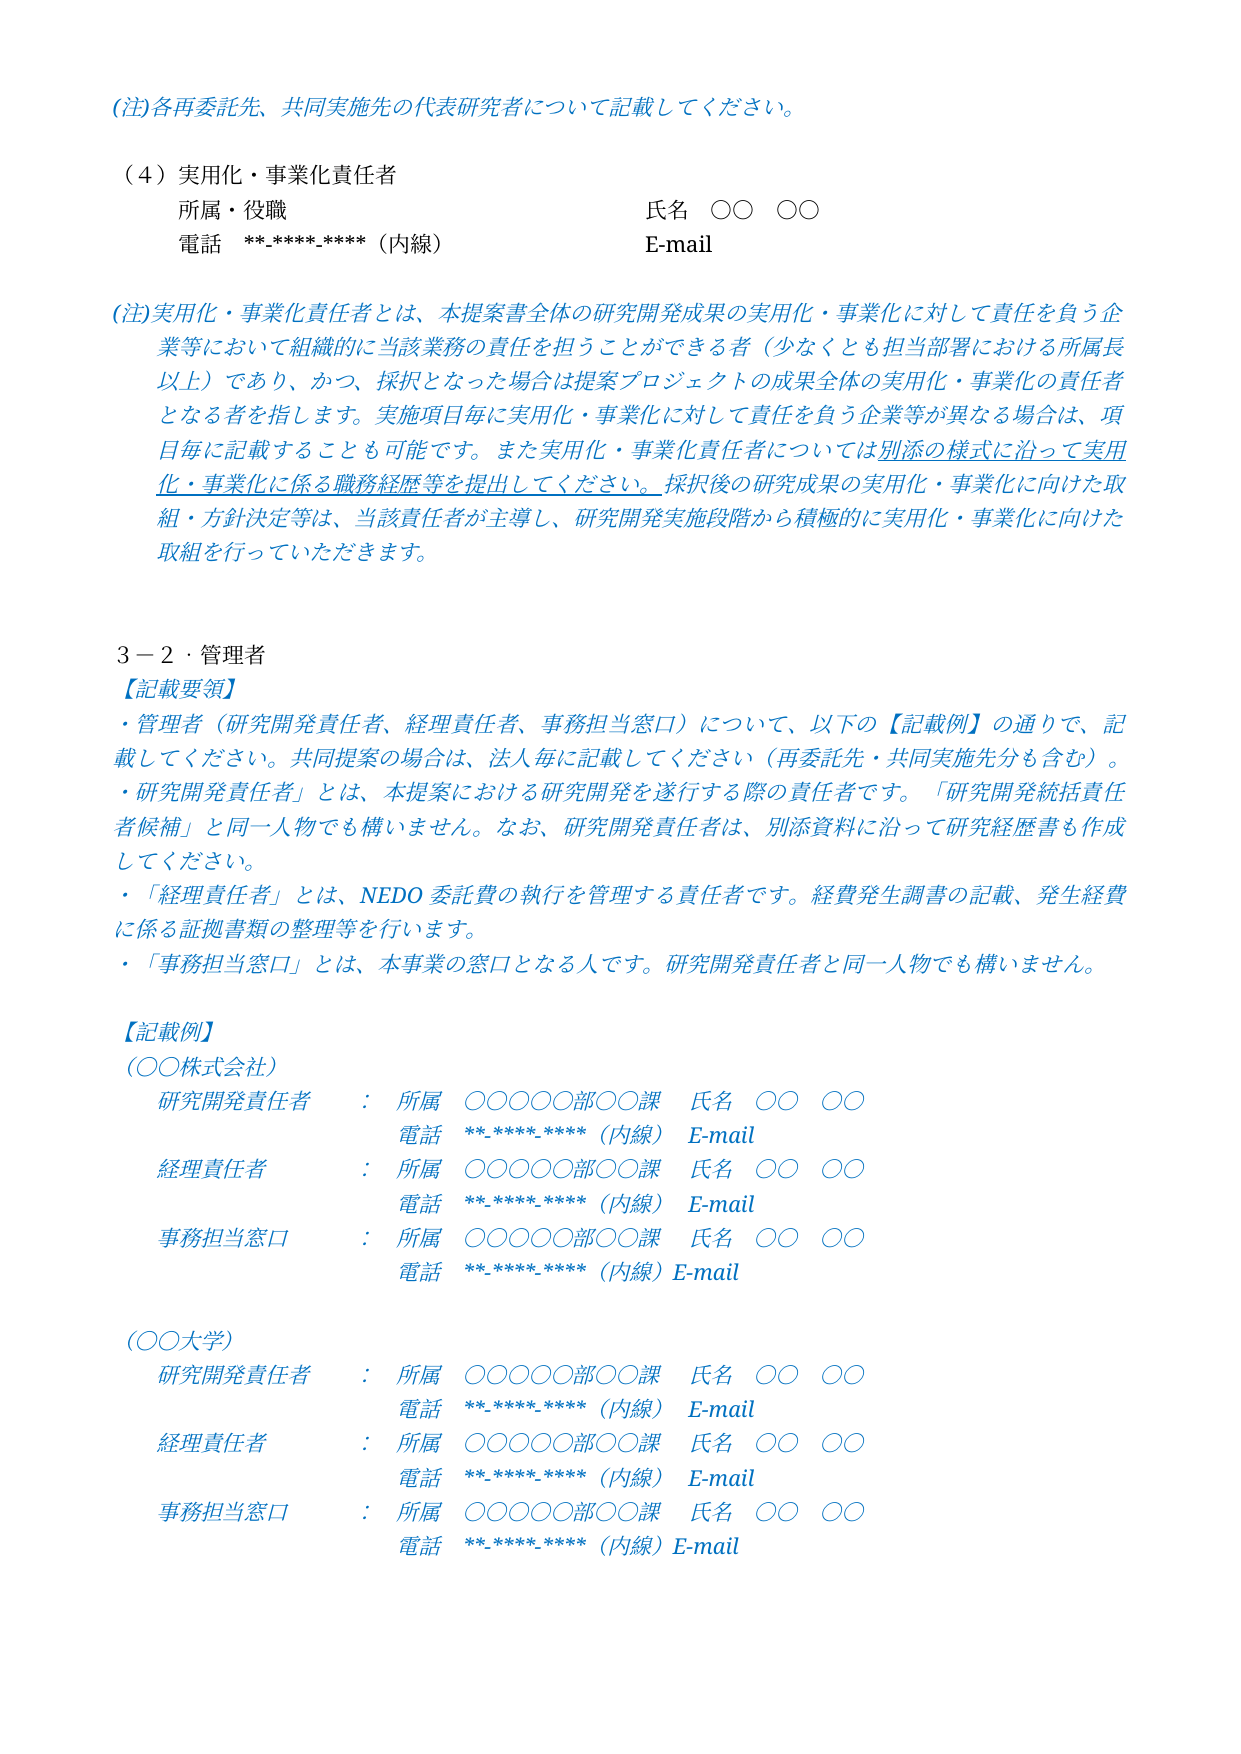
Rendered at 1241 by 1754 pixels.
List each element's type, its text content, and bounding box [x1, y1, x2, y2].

text ・研究開発責任者」とは、本提案における研究開発を遂行する際の責任者です。「研究開発統括責任者候補」と同一人物でも構いません。なお、研究開発責任者は、別添資料に沿って研究経歴書も作成してください。 [112, 774, 1128, 877]
text 研究開発責任者 ： 所属 ○○○○○部○○課 氏名 ○○ ○○ [112, 1357, 1128, 1391]
text 事務担当窓口 ： 所属 ○○○○○部○○課 氏名 ○○ ○○ [112, 1220, 1128, 1254]
text ・「経理責任者」とは、NEDO委託費の執行を管理する責任者です。経費発生調書の記載、発生経費に係る証拠書類の整理等を行います。 [112, 877, 1128, 946]
text 電話 **-****-****（内線） E-mail [112, 1459, 1128, 1494]
text （４）実用化・事業化責任者 [112, 157, 1128, 192]
text 電話 **-****-****（内線） E-mail [112, 1185, 1128, 1220]
text ３－２．管理者 [112, 637, 1128, 671]
text 【記載要領】 [112, 671, 1128, 706]
text 【記載例】 [112, 1014, 1128, 1048]
text 電話 **-****-****（内線）E-mail [112, 1528, 1128, 1562]
text ・管理者（研究開発責任者、経理責任者、事務担当窓口）について、以下の【記載例】の通りで、記載してください。共同提案の場合は、法人毎に記載してください（再委託先・共同実施先分も含む）。 [112, 706, 1128, 774]
text （〇〇大学） [112, 1322, 1128, 1357]
text 研究開発責任者 ： 所属 ○○○○○部○○課 氏名 ○○ ○○ [112, 1083, 1128, 1117]
text 電話 **-****-****（内線） E-mail [112, 1391, 1128, 1425]
text 電話 **-****-****（内線） E-mail [178, 226, 1128, 260]
text 電話 **-****-****（内線）E-mail [112, 1254, 1128, 1288]
text 経理責任者 ： 所属 ○○○○○部○○課 氏名 ○○ ○○ [112, 1151, 1128, 1185]
text 所属・役職 氏名 ○○ ○○ [178, 192, 1128, 226]
text ・「事務担当窓口」とは、本事業の窓口となる人です。研究開発責任者と同一人物でも構いません。 [112, 946, 1128, 980]
text (注)各再委託先、共同実施先の代表研究者について記載してください。 [112, 89, 1128, 123]
text (注)実用化・事業化責任者とは、本提案書全体の研究開発成果の実用化・事業化に対して責任を負う企業等において組織的に当該業務の責任を担うことができる者（少なくとも担当部署における所属長以上）であり、かつ、採択となった場合は提案プロジェクトの成果全体の実用化・事業化の責任者となる者を指します。実施項目毎に実用化・事業化に対して責任を負う企業等が異なる場合は、項目毎に記載することも可能です。また実用化・事業化責任者については別添の様式に沿って実用化・事業化に係る職務経歴等を提出してください。採択後の研究成果の実用化・事業化に向けた取組・方針決定等は、当該責任者が主導し、研究開発実施段階から積極的に実用化・事業化に向けた取組を行っていただきます。 [112, 294, 1128, 568]
text 経理責任者 ： 所属 ○○○○○部○○課 氏名 ○○ ○○ [112, 1425, 1128, 1459]
text （〇〇株式会社） [112, 1048, 1128, 1083]
text 電話 **-****-****（内線） E-mail [112, 1117, 1128, 1151]
text 事務担当窓口 ： 所属 ○○○○○部○○課 氏名 ○○ ○○ [112, 1494, 1128, 1528]
